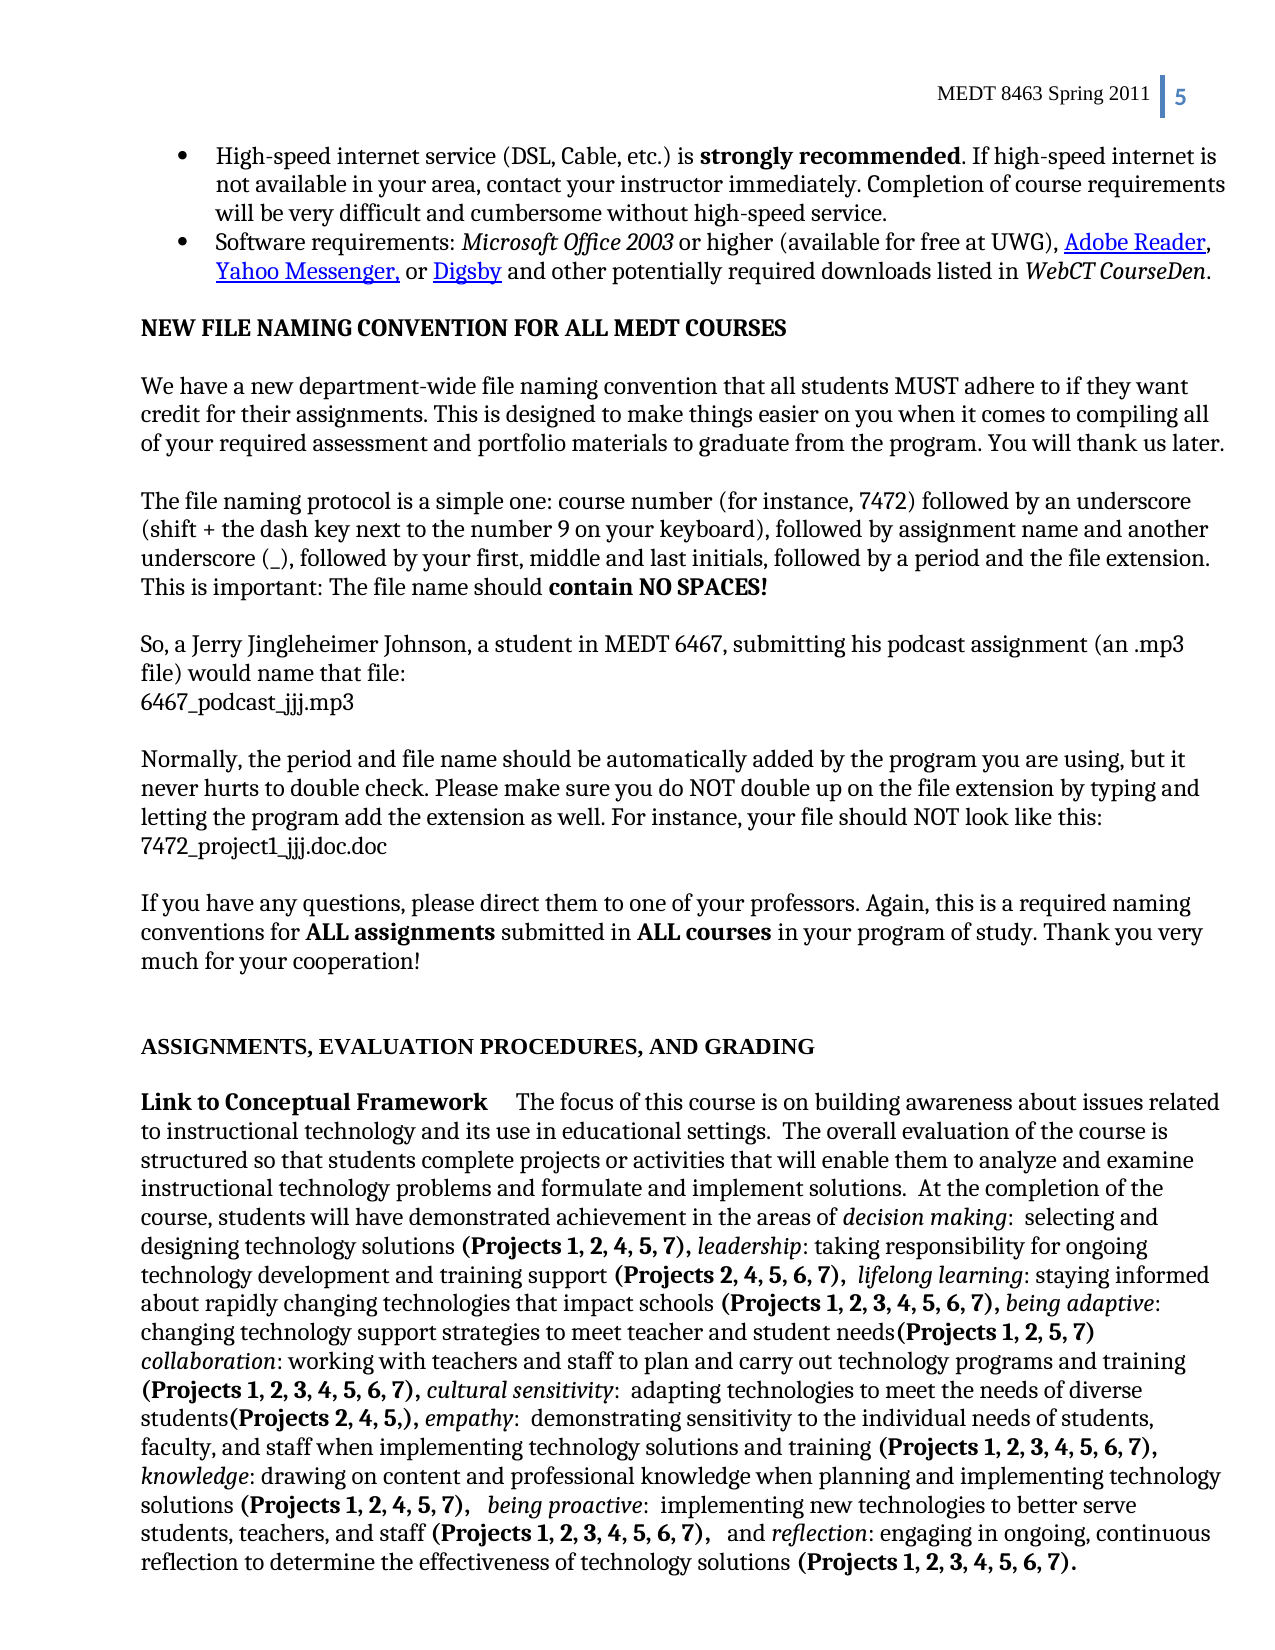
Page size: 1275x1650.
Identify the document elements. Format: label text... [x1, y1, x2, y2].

text 6467_podcast_jjj.mp3 [141, 688, 1228, 717]
list High-speed internet service (DSL, Cable, etc.) is strongly recommended. If high-speed internet is not available in your area, contact your instructor immediately. Completion of course requirements will be very difficult and cumbersome without high-speed service. [178, 142, 1228, 228]
text So, a Jerry Jingleheimer Johnson, a student in MEDT 6467, submitting his podcast assignment (an .mp3 file) would name that file: [141, 630, 1228, 688]
text Normally, the period and file name should be automatically added by the program you are using, but it never hurts to double check. Please make sure you do NOT double up on the file extension by typing and letting the program add the extension as well. For instance, your file should NOT look like this: [141, 745, 1228, 832]
text The file naming protocol is a simple one: course number (for instance, 7472) followed by an underscore (shift + the dash key next to the number 9 on your keyboard), followed by assignment name and another underscore (_), followed by your first, middle and last initials, followed by a period and the file extension. This is important: The file name should contain NO SPACES! [141, 487, 1228, 602]
text If you have any questions, please direct them to one of your professors. Again, this is a required naming conventions for ALL assignments submitted in ALL courses in your program of study. Thank you very much for your cooperation! [141, 889, 1228, 975]
text Link to Conceptual Framework The focus of this course is on building awareness about issues related to instructional technology and its use in educational settings. The overall evaluation of the course is structured so that students complete projects or activities that will enable them to analyze and examine instructional technology problems and formulate and implement solutions. At the completion of the course, students will have demonstrated achievement in the areas of decision making: selecting and designing technology solutions (Projects 1, 2, 4, 5, 7), leadership: taking responsibility for ongoing technology development and training support (Projects 2, 4, 5, 6, 7), lifelong learning: staying informed about rapidly changing technologies that impact schools (Projects 1, 2, 3, 4, 5, 6, 7), being adaptive: changing technology support strategies to meet teacher and student needs(Projects 1, 2, 5, 7) collaboration: working with teachers and staff to plan and carry out technology programs and training (Projects 1, 2, 3, 4, 5, 6, 7), cultural sensitivity: adapting technologies to meet the needs of diverse students(Projects 2, 4, 5,), empathy: demonstrating sensitivity to the individual needs of students, faculty, and staff when implementing technology solutions and training (Projects 1, 2, 3, 4, 5, 6, 7), knowledge: drawing on content and professional knowledge when planning and implementing technology solutions (Projects 1, 2, 4, 5, 7), being proactive: implementing new technologies to better serve students, teachers, and staff (Projects 1, 2, 3, 4, 5, 6, 7), and reflection: engaging in ongoing, continuous reflection to determine the effectiveness of technology solutions (Projects 1, 2, 3, 4, 5, 6, 7). [141, 1088, 1228, 1577]
text 7472_project1_jjj.doc.doc [141, 832, 1228, 860]
text We have a new department-wide file naming convention that all students MUST adhere to if they want credit for their assignments. This is designed to make things easier on you when it comes to compiling all of your required assessment and portfolio materials to graduate from the program. You will thank us later. [141, 372, 1228, 458]
text ASSIGNMENTS, EVALUATION PROCEDURES, AND GRADING [141, 1033, 1228, 1059]
text NEW FILE NAMING CONVENTION FOR ALL MEDT COURSES [141, 314, 1228, 343]
list Software requirements: Microsoft Office 2003 or higher (available for free at UWG), Adobe Reader, Yahoo Messenger, or Digsby and other potentially required downloads listed in WebCT CourseDen. [178, 228, 1228, 285]
